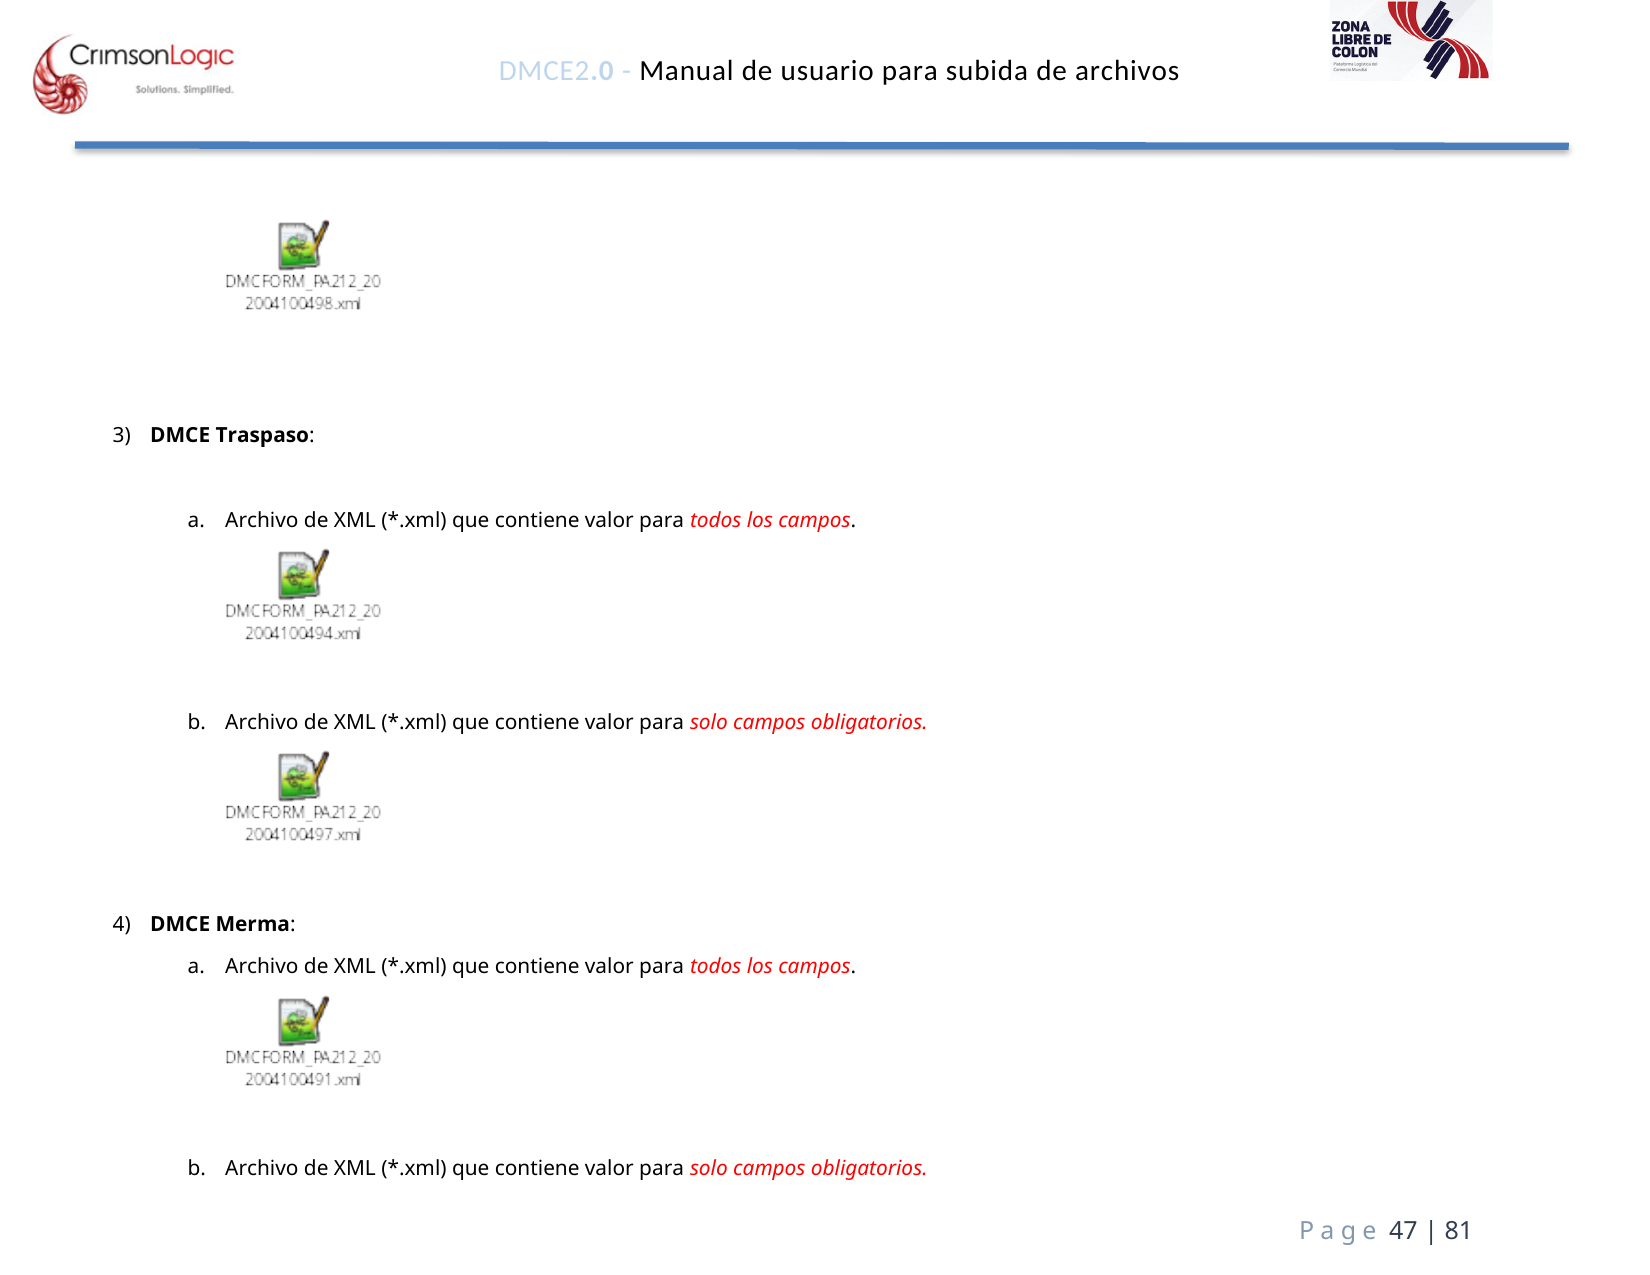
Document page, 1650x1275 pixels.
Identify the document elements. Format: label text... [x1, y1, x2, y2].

list Archivo de XML (*.xml) que contiene valor para todos los campos. [187, 951, 1500, 980]
picture [1329, 0, 1493, 81]
list Archivo de XML (*.xml) que contiene valor para solo campos obligatorios. [187, 707, 1500, 735]
list DMCE Traspaso: [112, 420, 1500, 448]
list DMCE Merma: [112, 909, 1500, 937]
list Archivo de XML (*.xml) que contiene valor para todos los campos. [187, 505, 1500, 533]
picture [30, 32, 237, 116]
list Archivo de XML (*.xml) que contiene valor para solo campos obligatorios. [187, 1153, 1500, 1182]
